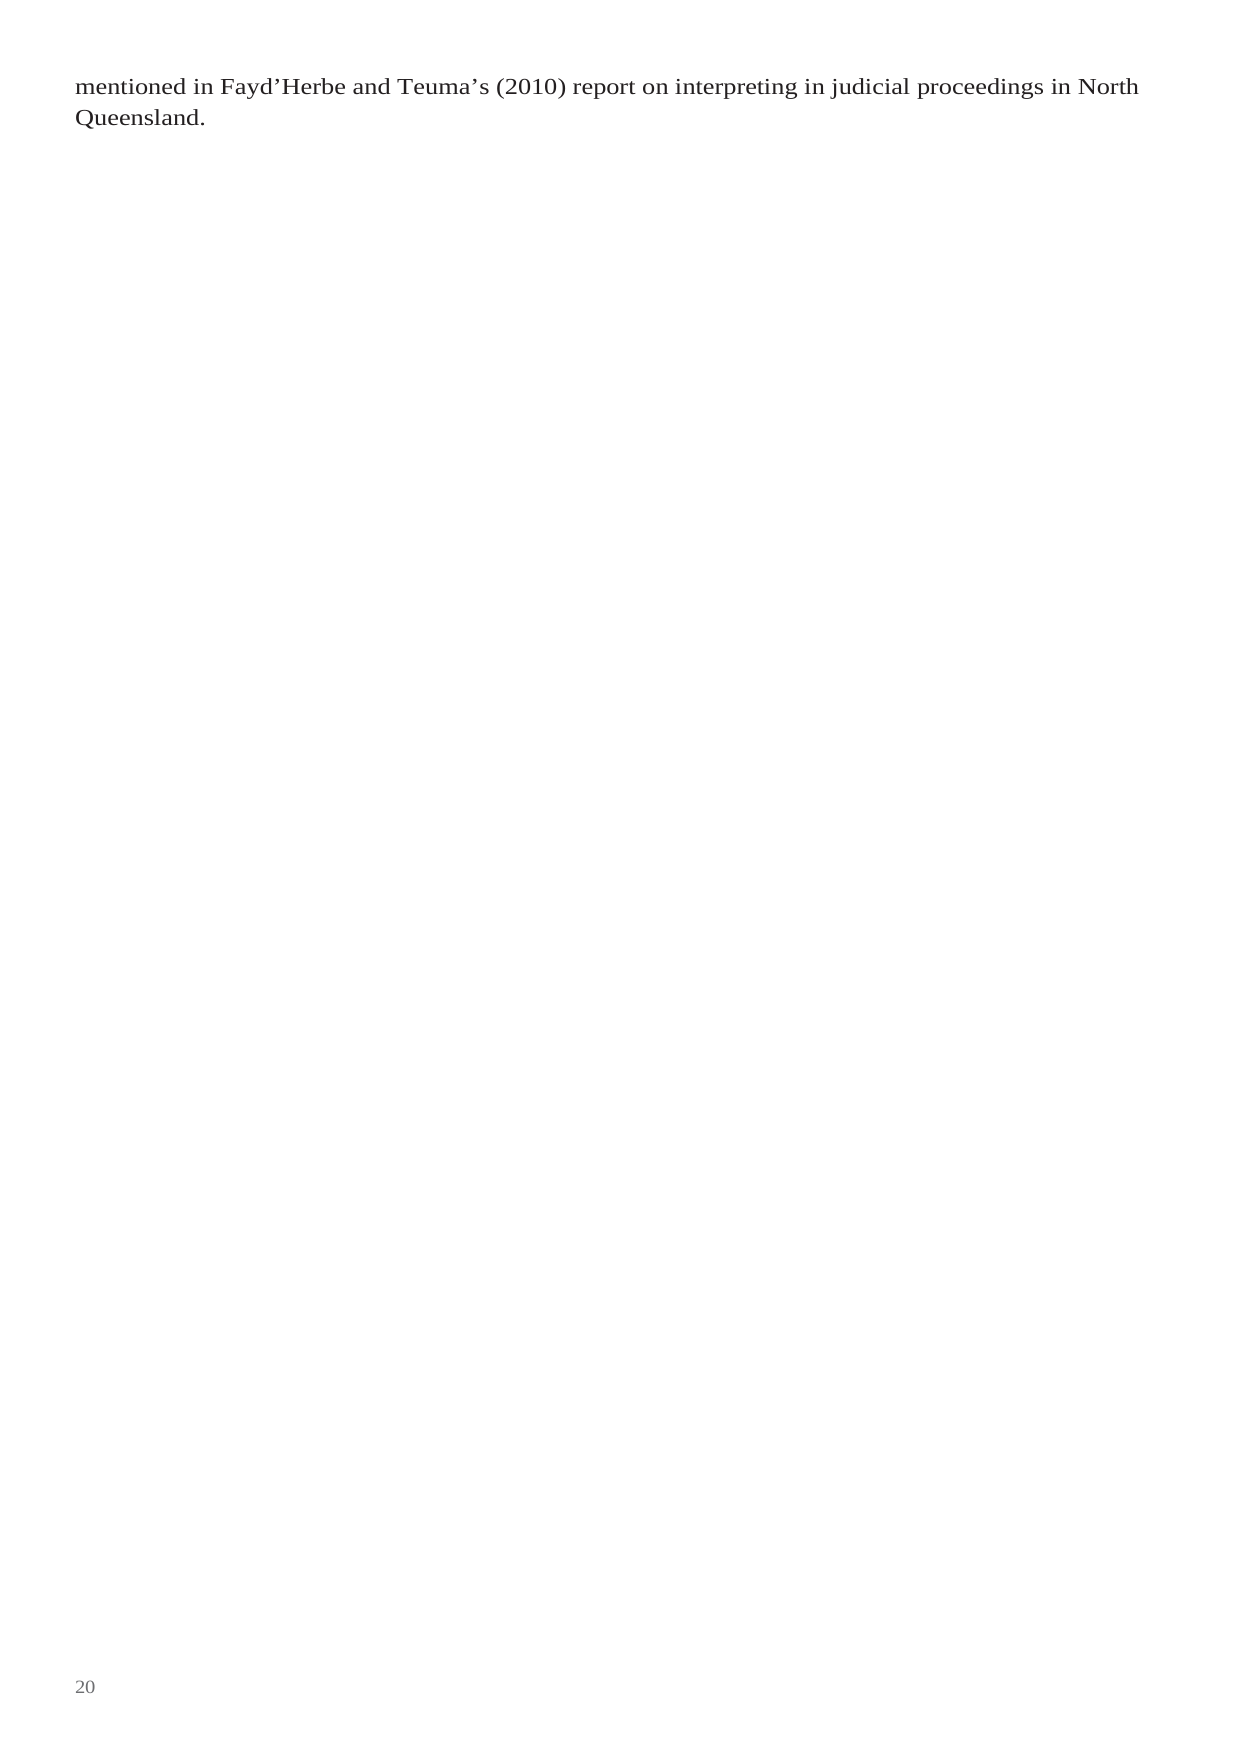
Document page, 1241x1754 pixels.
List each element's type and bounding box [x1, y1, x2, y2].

text [75, 73, 1165, 130]
